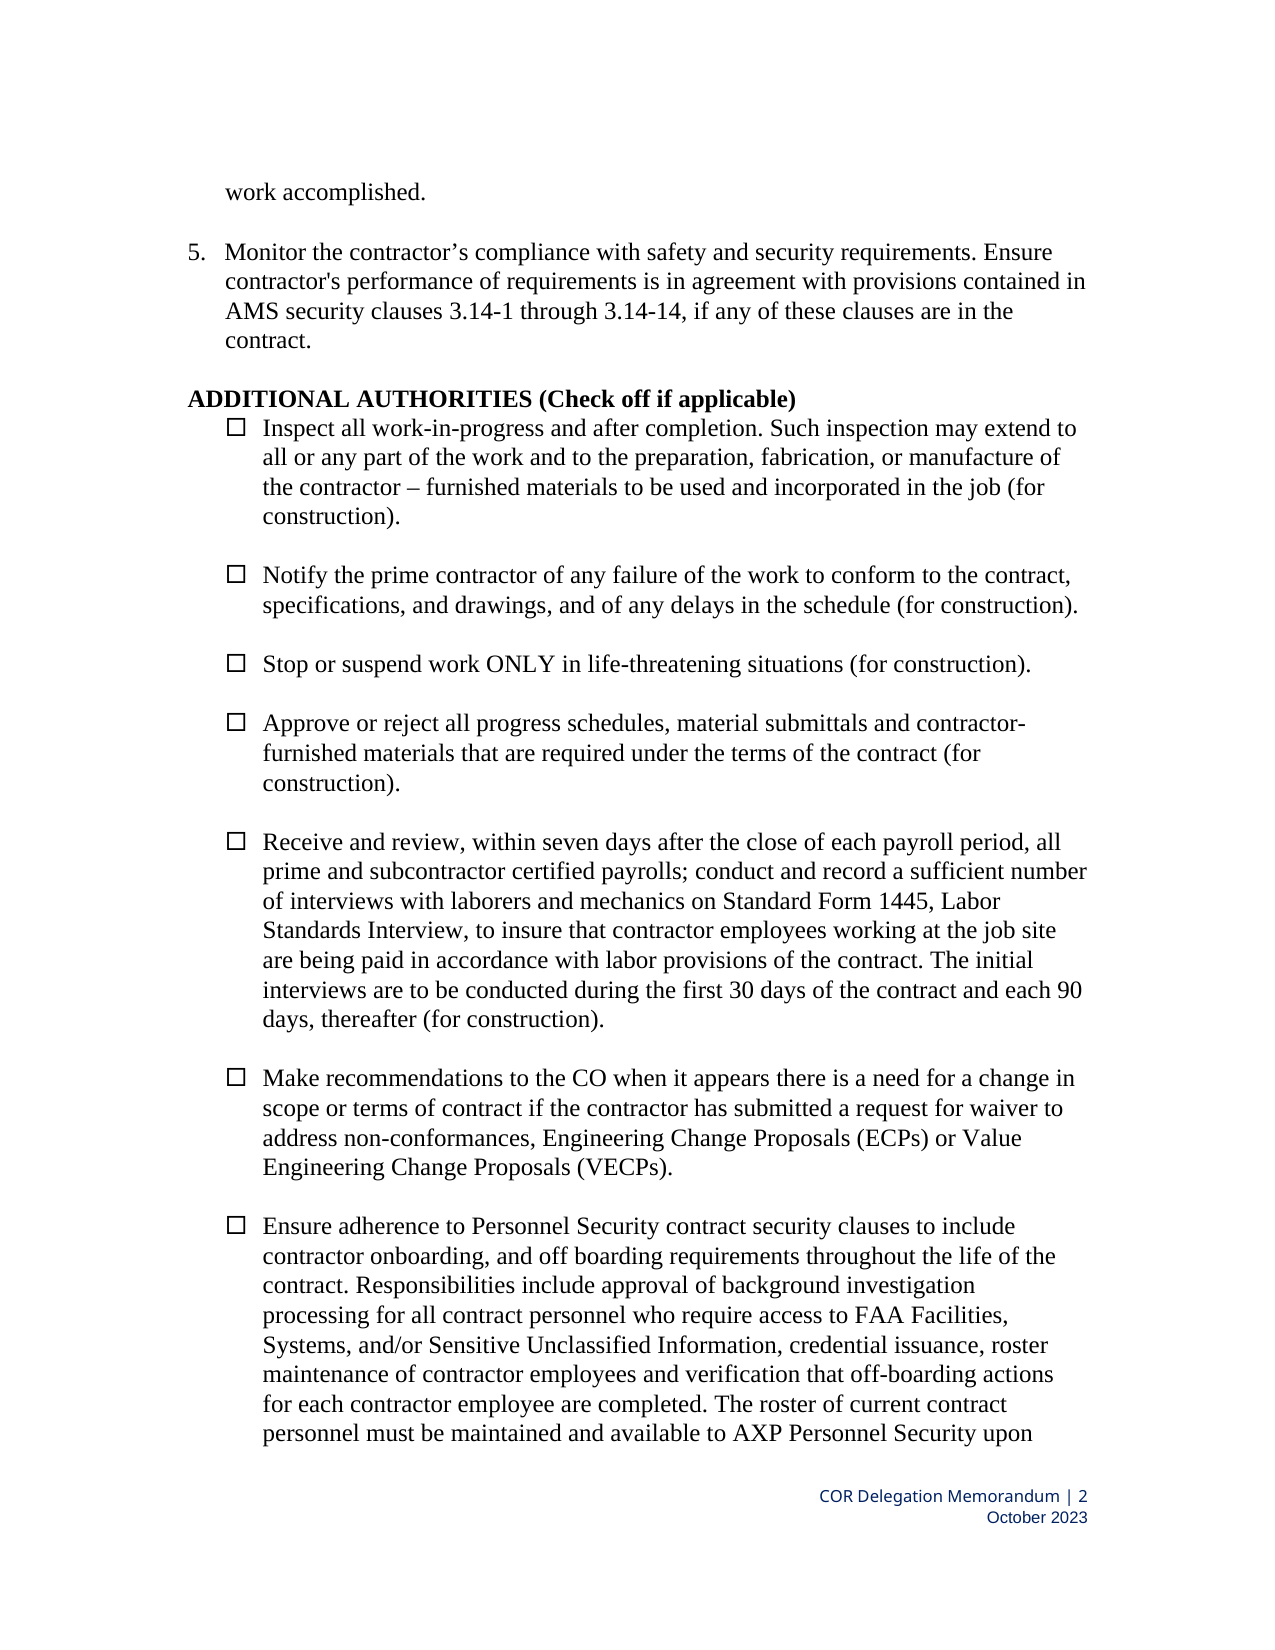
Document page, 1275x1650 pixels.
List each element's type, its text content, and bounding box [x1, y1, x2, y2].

list Receive and review, within seven days after the close of each payroll period, all prime and subcontractor certified payrolls; conduct and record a sufficient number of interviews with laborers and mechanics on Standard Form 1445, Labor Standards Interview, to insure that contractor employees working at the job site are being paid in accordance with labor provisions of the contract. The initial interviews are to be conducted during the first 30 days of the contract and each 90 days, thereafter (for construction). [225, 827, 1087, 1033]
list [187, 177, 1087, 206]
text ADDITIONAL AUTHORITIES (Check off if applicable) [187, 384, 1110, 413]
list Stop or suspend work ONLY in life-threatening situations (for construction). [225, 649, 1087, 678]
list Monitor the contractor’s compliance with safety and security requirements. Ensure contractor's performance of requirements is in agreement with provisions contained in AMS security clauses 3.14-1 through 3.14-14, if any of these clauses are in the contract. [187, 237, 1087, 354]
list Notify the prime contractor of any failure of the work to conform to the contract, specifications, and drawings, and of any delays in the schedule (for construction). [225, 561, 1087, 619]
list Inspect all work-in-progress and after completion. Such inspection may extend to all or any part of the work and to the preparation, fabrication, or manufacture of the contractor – furnished materials to be used and incorporated in the job (for construction). [225, 413, 1087, 530]
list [225, 1211, 1087, 1447]
list Make recommendations to the CO when it appears there is a need for a change in scope or terms of contract if the contractor has submitted a request for waiver to address non-conformances, Engineering Change Proposals (ECPs) or Value Engineering Change Proposals (VECPs). [225, 1063, 1087, 1181]
list Approve or reject all progress schedules, material submittals and contractor-furnished materials that are required under the terms of the contract (for construction). [225, 708, 1087, 796]
